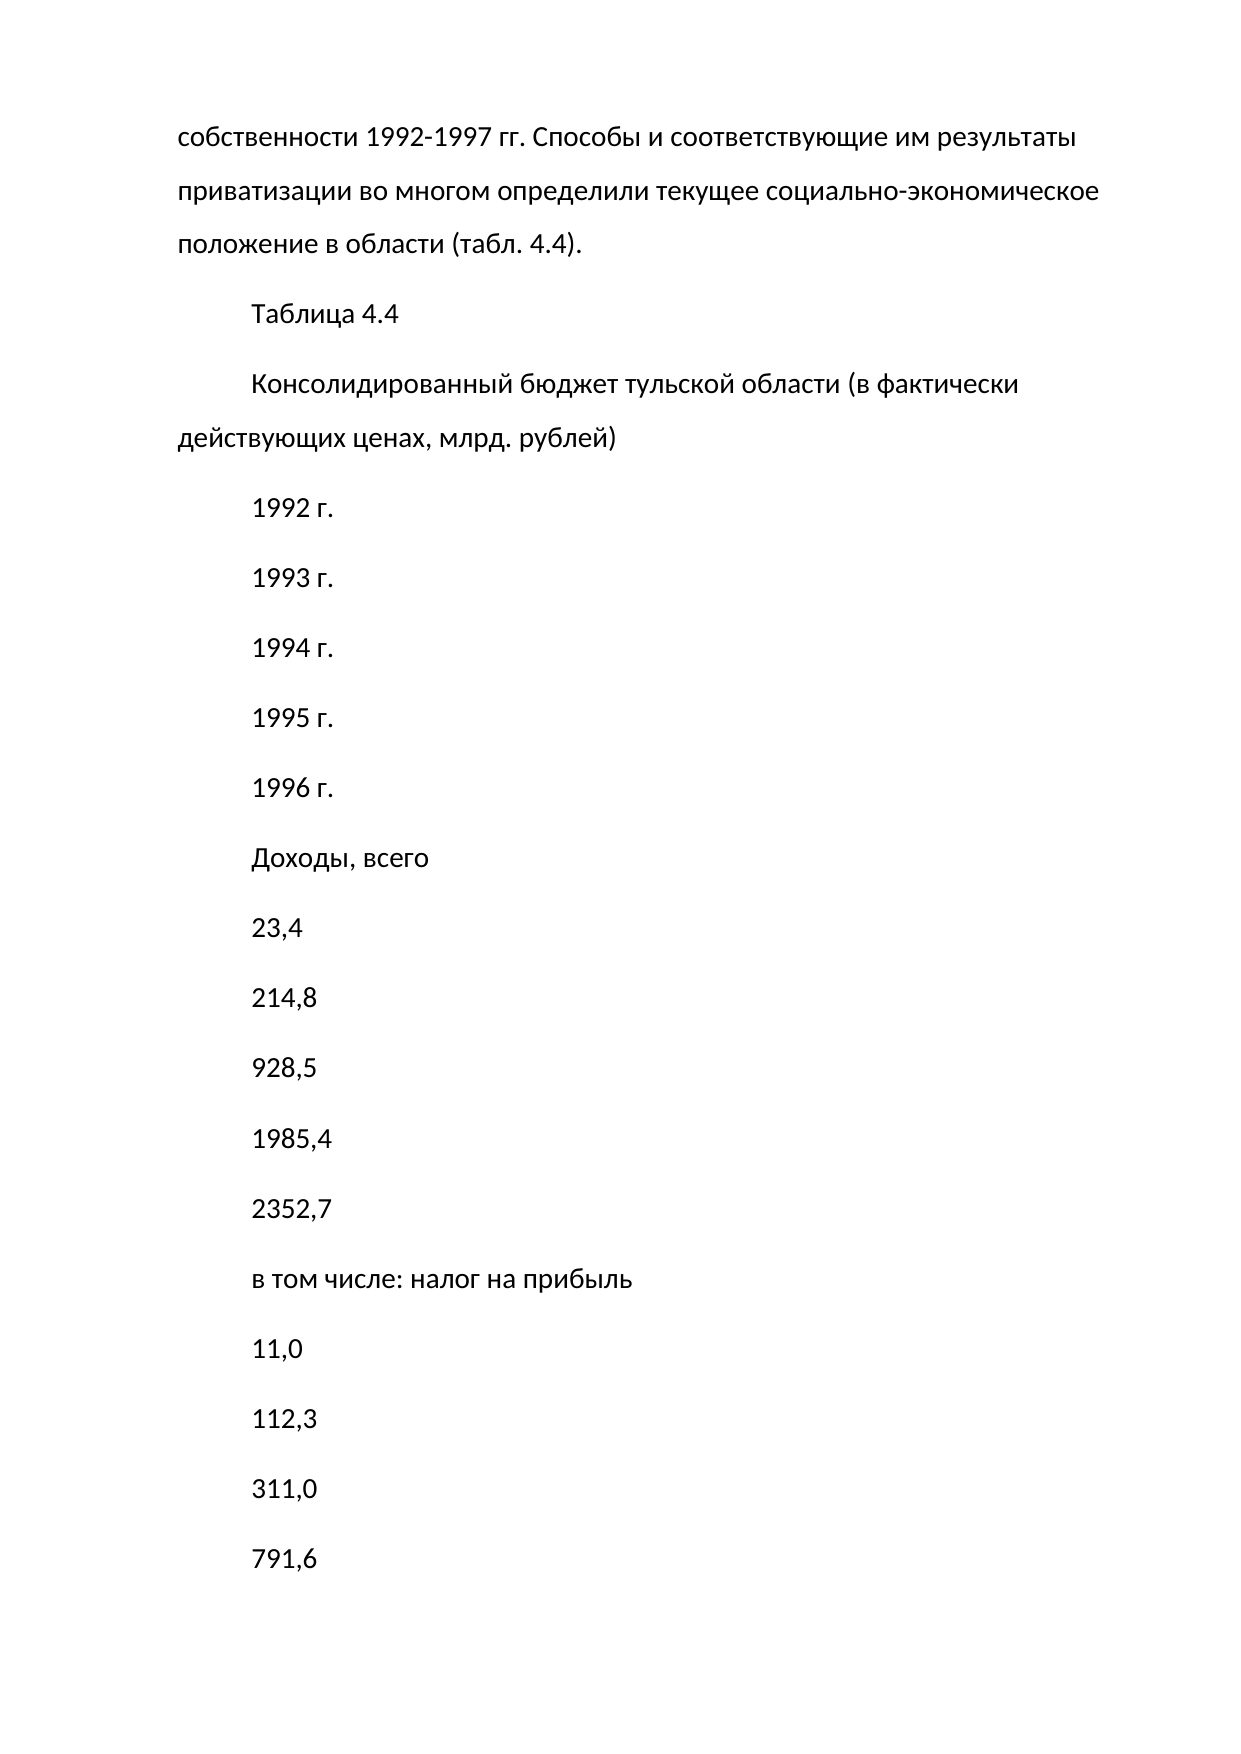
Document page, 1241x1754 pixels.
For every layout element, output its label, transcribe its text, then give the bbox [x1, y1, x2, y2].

text 1992 г. [177, 489, 1152, 524]
text 1993 г. [177, 559, 1152, 594]
text в том числе: налог на прибыль [177, 1260, 1152, 1296]
text 2352,7 [177, 1190, 1152, 1225]
text Консолидированный бюджет тульской области (в фактически действующих ценах, млрд. рублей) [177, 365, 1152, 454]
text 311,0 [177, 1470, 1152, 1506]
text 791,6 [177, 1540, 1152, 1576]
text Доходы, всего [177, 839, 1152, 875]
text 112,3 [177, 1400, 1152, 1436]
text 928,5 [177, 1049, 1152, 1085]
text 11,0 [177, 1330, 1152, 1366]
text 1985,4 [177, 1120, 1152, 1155]
text 1996 г. [177, 769, 1152, 805]
text 1995 г. [177, 699, 1152, 735]
text 214,8 [177, 979, 1152, 1015]
text 23,4 [177, 909, 1152, 945]
text 1994 г. [177, 629, 1152, 664]
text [177, 118, 1152, 261]
text Таблица 4.4 [177, 295, 1152, 331]
